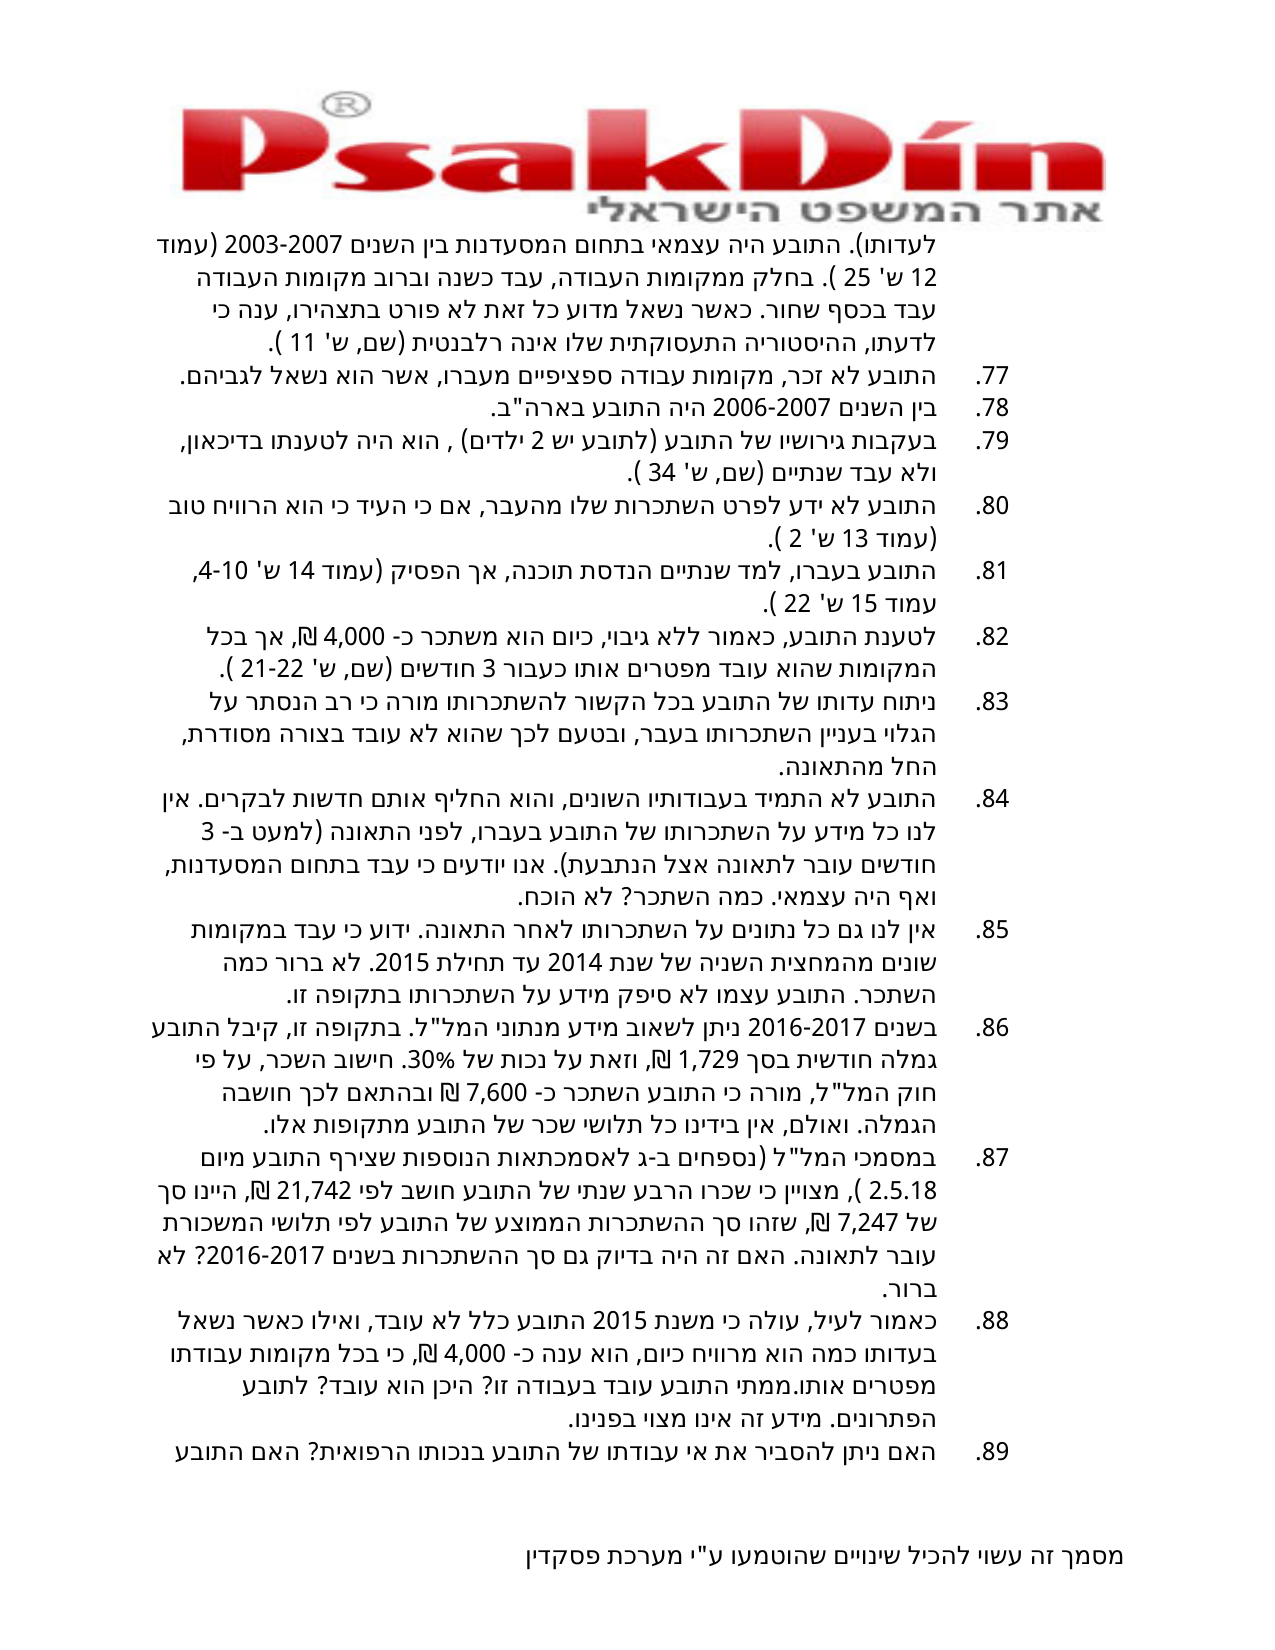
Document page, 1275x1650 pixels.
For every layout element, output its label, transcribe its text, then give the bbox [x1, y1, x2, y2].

list בין השנים 2006-2007 היה התובע בארה"ב. [150, 394, 975, 427]
list בשנים 2016-2017 ניתן לשאוב מידע מנתוני המל"ל. בתקופה זו, קיבל התובע גמלה חודשית בסך 1,729 ₪, וזאת על נכות של 30%. חישוב השכר, על פי חוק המל"ל, מורה כי התובע השתכר כ- 7,600 ₪ ובהתאם לכך חושבה הגמלה. ואולם, אין בידינו כל תלושי שכר של התובע מתקופות אלו. [150, 1014, 975, 1144]
list התובע לא ידע לפרט השתכרות שלו מהעבר, אם כי העיד כי הוא הרוויח טוב (עמוד 13 ש' 2 ). [150, 492, 975, 557]
list לטענת התובע, כאמור ללא גיבוי, כיום הוא משתכר כ- 4,000 ₪, אך בכל המקומות שהוא עובד מפטרים אותו כעבור 3 חודשים (שם, ש' 21-22 ). [150, 622, 975, 688]
list בעקבות גירושיו של התובע (לתובע יש 2 ילדים) , הוא היה לטענתו בדיכאון, ולא עבד שנתיים (שם, ש' 34 ). [150, 427, 975, 492]
list ניתוח עדותו של התובע בכל הקשור להשתכרותו מורה כי רב הנסתר על הגלוי בעניין השתכרותו בעבר, ובטעם לכך שהוא לא עובד בצורה מסודרת, החל מהתאונה. [150, 688, 975, 786]
list התובע לא זכר, מקומות עבודה ספציפיים מעברו, אשר הוא נשאל לגביהם. [150, 362, 975, 394]
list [150, 1438, 975, 1470]
list התובע לא התמיד בעבודותיו השונים, והוא החליף אותם חדשות לבקרים. אין לנו כל מידע על השתכרותו של התובע בעברו, לפני התאונה (למעט ב- 3 חודשים עובר לתאונה אצל הנתבעת). אנו יודעים כי עבד בתחום המסעדנות, ואף היה עצמאי. כמה השתכר? לא הוכח. [150, 786, 975, 916]
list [150, 231, 975, 362]
list כאמור לעיל, עולה כי משנת 2015 התובע כלל לא עובד, ואילו כאשר נשאל בעדותו כמה הוא מרוויח כיום, הוא ענה כ- 4,000 ₪, כי בכל מקומות עבודתו מפטרים אותו.ממתי התובע עובד בעבודה זו? היכן הוא עובד? לתובע הפתרונים. מידע זה אינו מצוי בפנינו. [150, 1307, 975, 1438]
list התובע בעברו, למד שנתיים הנדסת תוכנה, אך הפסיק (עמוד 14 ש' 4-10, עמוד 15 ש' 22 ). [150, 557, 975, 622]
list במסמכי המל"ל (נספחים ב-ג לאסמכתאות הנוספות שצירף התובע מיום 2.5.18 ), מצויין כי שכרו הרבע שנתי של התובע חושב לפי 21,742 ₪, היינו סך של 7,247 ₪, שזהו סך ההשתכרות הממוצע של התובע לפי תלושי המשכורת עובר לתאונה. האם זה היה בדיוק גם סך ההשתכרות בשנים 2016-2017? לא ברור. [150, 1144, 975, 1307]
list אין לנו גם כל נתונים על השתכרותו לאחר התאונה. ידוע כי עבד במקומות שונים מהמחצית השניה של שנת 2014 עד תחילת 2015. לא ברור כמה השתכר. התובע עצמו לא סיפק מידע על השתכרותו בתקופה זו. [150, 916, 975, 1014]
